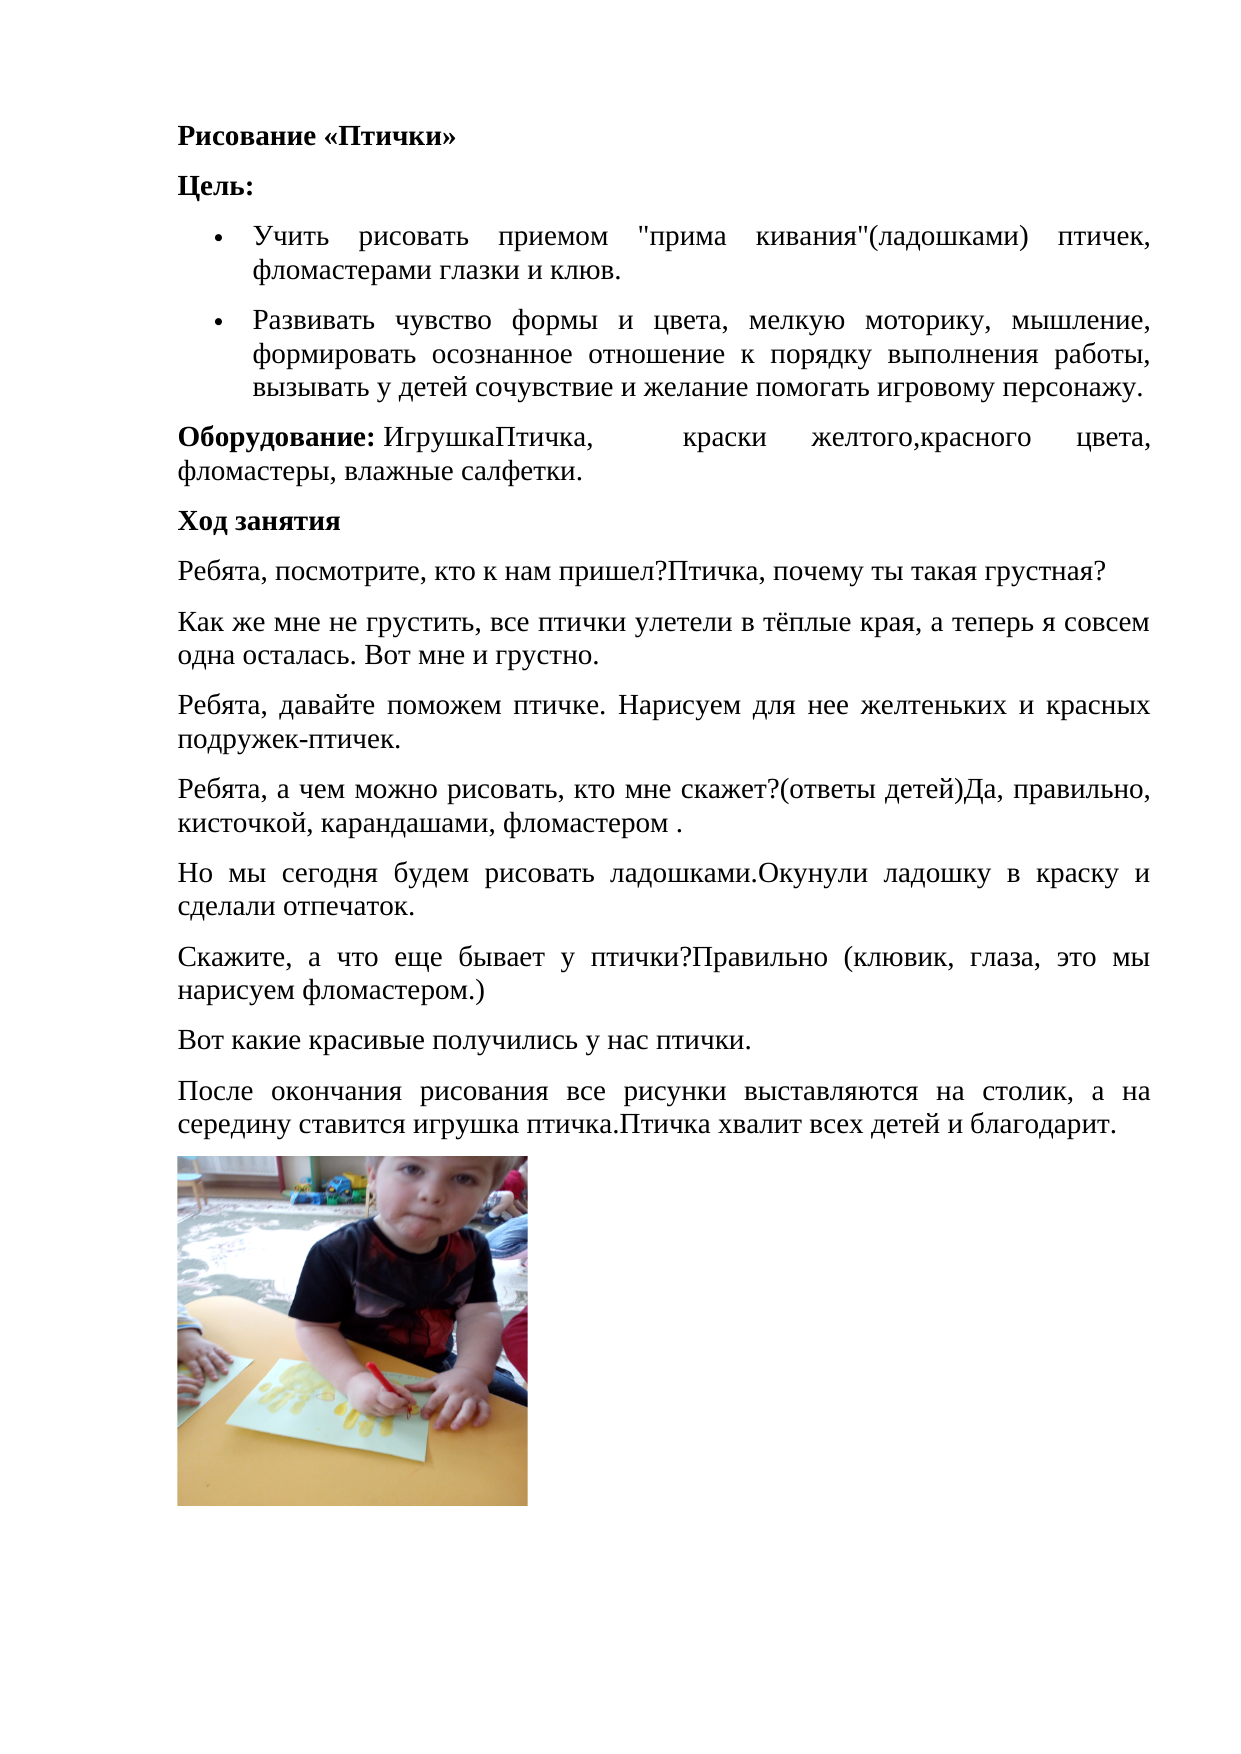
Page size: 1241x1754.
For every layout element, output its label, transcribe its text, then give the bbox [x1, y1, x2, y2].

text Оборудование: ИгрушкаПтичка, краски желтого,красного цвета, фломастеры, влажные салфетки. [177, 419, 1152, 487]
text Скажите, а что еще бывает у птички?Правильно (клювик, глаза, это мы нарисуем фломастером.) [177, 939, 1152, 1006]
list Учить рисовать приемом "прима кивания"(ладошками) птичек, фломастерами глазки и клюв. [215, 218, 1152, 286]
text Вот какие красивые получились у нас птички. [177, 1022, 1152, 1056]
text Ребята, давайте поможем птичке. Нарисуем для нее желтеньких и красных подружек-птичек. [177, 687, 1152, 754]
text Ребята, а чем можно рисовать, кто мне скажет?(ответы детей)Да, правильно, кисточкой, карандашами, фломастером . [177, 771, 1152, 838]
list Развивать чувство формы и цвета, мелкую моторику, мышление, формировать осознанное отношение к порядку выполнения работы, вызывать у детей сочувствие и желание помогать игровому персонажу. [215, 302, 1152, 403]
text После окончания рисования все рисунки выставляются на столик, а на середину ставится игрушка птичка.Птичка хвалит всех детей и благодарит. [177, 1073, 1152, 1140]
picture [177, 1156, 528, 1506]
text Как же мне не грустить, все птички улетели в тёплые края, а теперь я совсем одна осталась. Вот мне и грустно. [177, 604, 1152, 671]
text Ребята, посмотрите, кто к нам пришел?Птичка, почему ты такая грустная? [177, 553, 1152, 587]
text Рисование «Птички» [177, 118, 1152, 152]
text Но мы сегодня будем рисовать ладошками.Окунули ладошку в краску и сделали отпечаток. [177, 855, 1152, 922]
text Ход занятия [177, 503, 1152, 537]
text Цель: [177, 168, 1152, 202]
